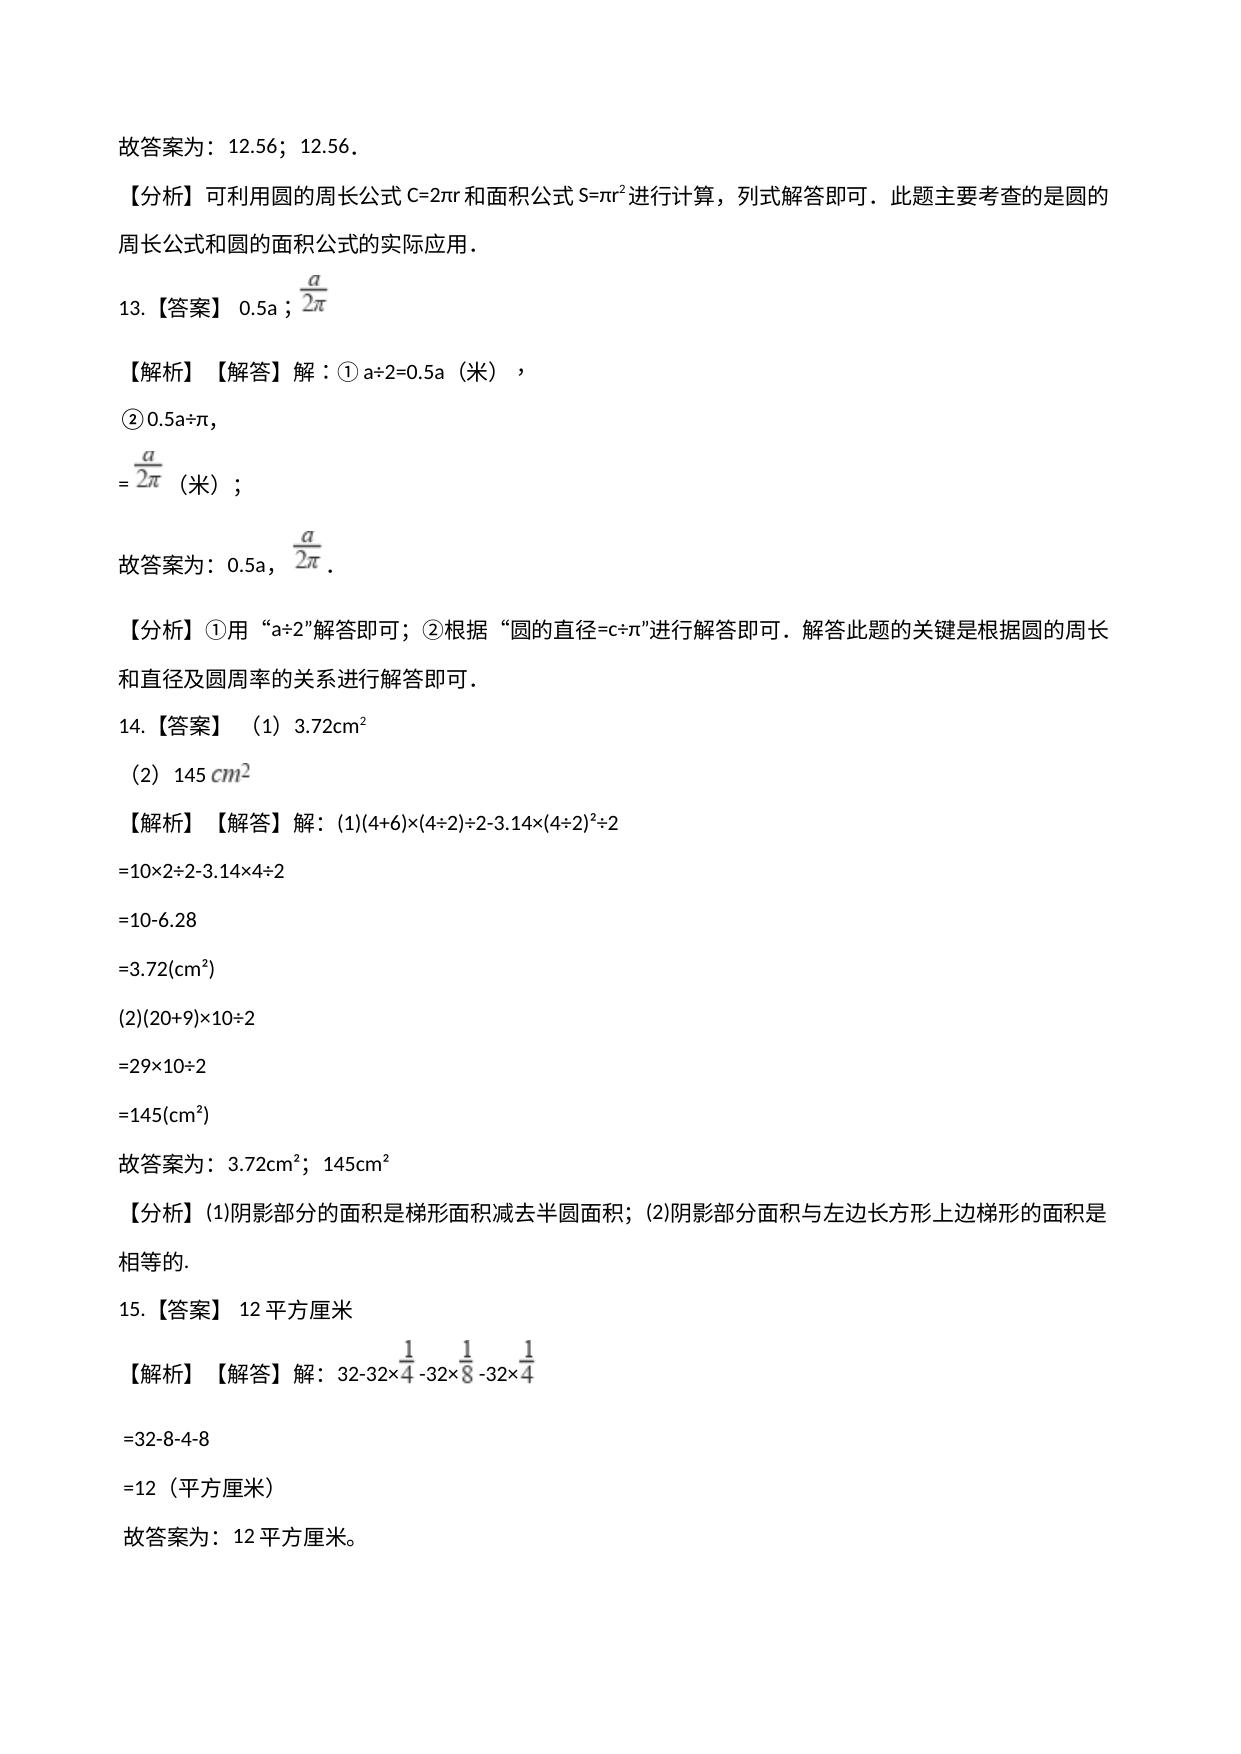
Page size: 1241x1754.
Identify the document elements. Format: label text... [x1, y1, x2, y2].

text 故答案为：0.5a， ． [118, 532, 1122, 597]
picture [398, 1340, 419, 1385]
text 14.【答案】 （1）3.72cm2 （2）145 [118, 710, 1122, 791]
text 【解析】【解答】解：①a÷2=0.5a（米）， [118, 355, 1122, 388]
text 15.【答案】 12 平方厘米 [118, 1292, 1122, 1325]
picture [299, 275, 332, 313]
text 13.【答案】 0.5a； [118, 275, 1122, 340]
picture [458, 1340, 479, 1385]
picture [518, 1340, 539, 1385]
text 【解析】【解答】解：(1)(4+6)×(4÷2)÷2-3.14×(4÷2)²÷2 =10×2÷2-3.14×4÷2 =10-6.28 =3.72(cm²) (2)(20+9)×10÷2 =29×10÷2 =145(cm²) 故答案为：3.72cm²；145cm² [118, 806, 1122, 1179]
text 【分析】①用“a÷2”解答即可；②根据“圆的直径=c÷π”进行解答即可．解答此题的关键是根据圆的周长和直径及圆周率的关系进行解答即可． [118, 613, 1122, 694]
text ②0.5a÷π， [118, 403, 1122, 435]
picture [292, 531, 325, 570]
text = （米）； [118, 451, 1122, 516]
picture [133, 451, 167, 489]
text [118, 1341, 1122, 1552]
text 【分析】(1)阴影部分的面积是梯形面积减去半圆面积；(2)阴影部分面积与左边长方形上边梯形的面积是相等的. [118, 1195, 1122, 1277]
picture [211, 763, 251, 784]
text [118, 129, 1122, 259]
